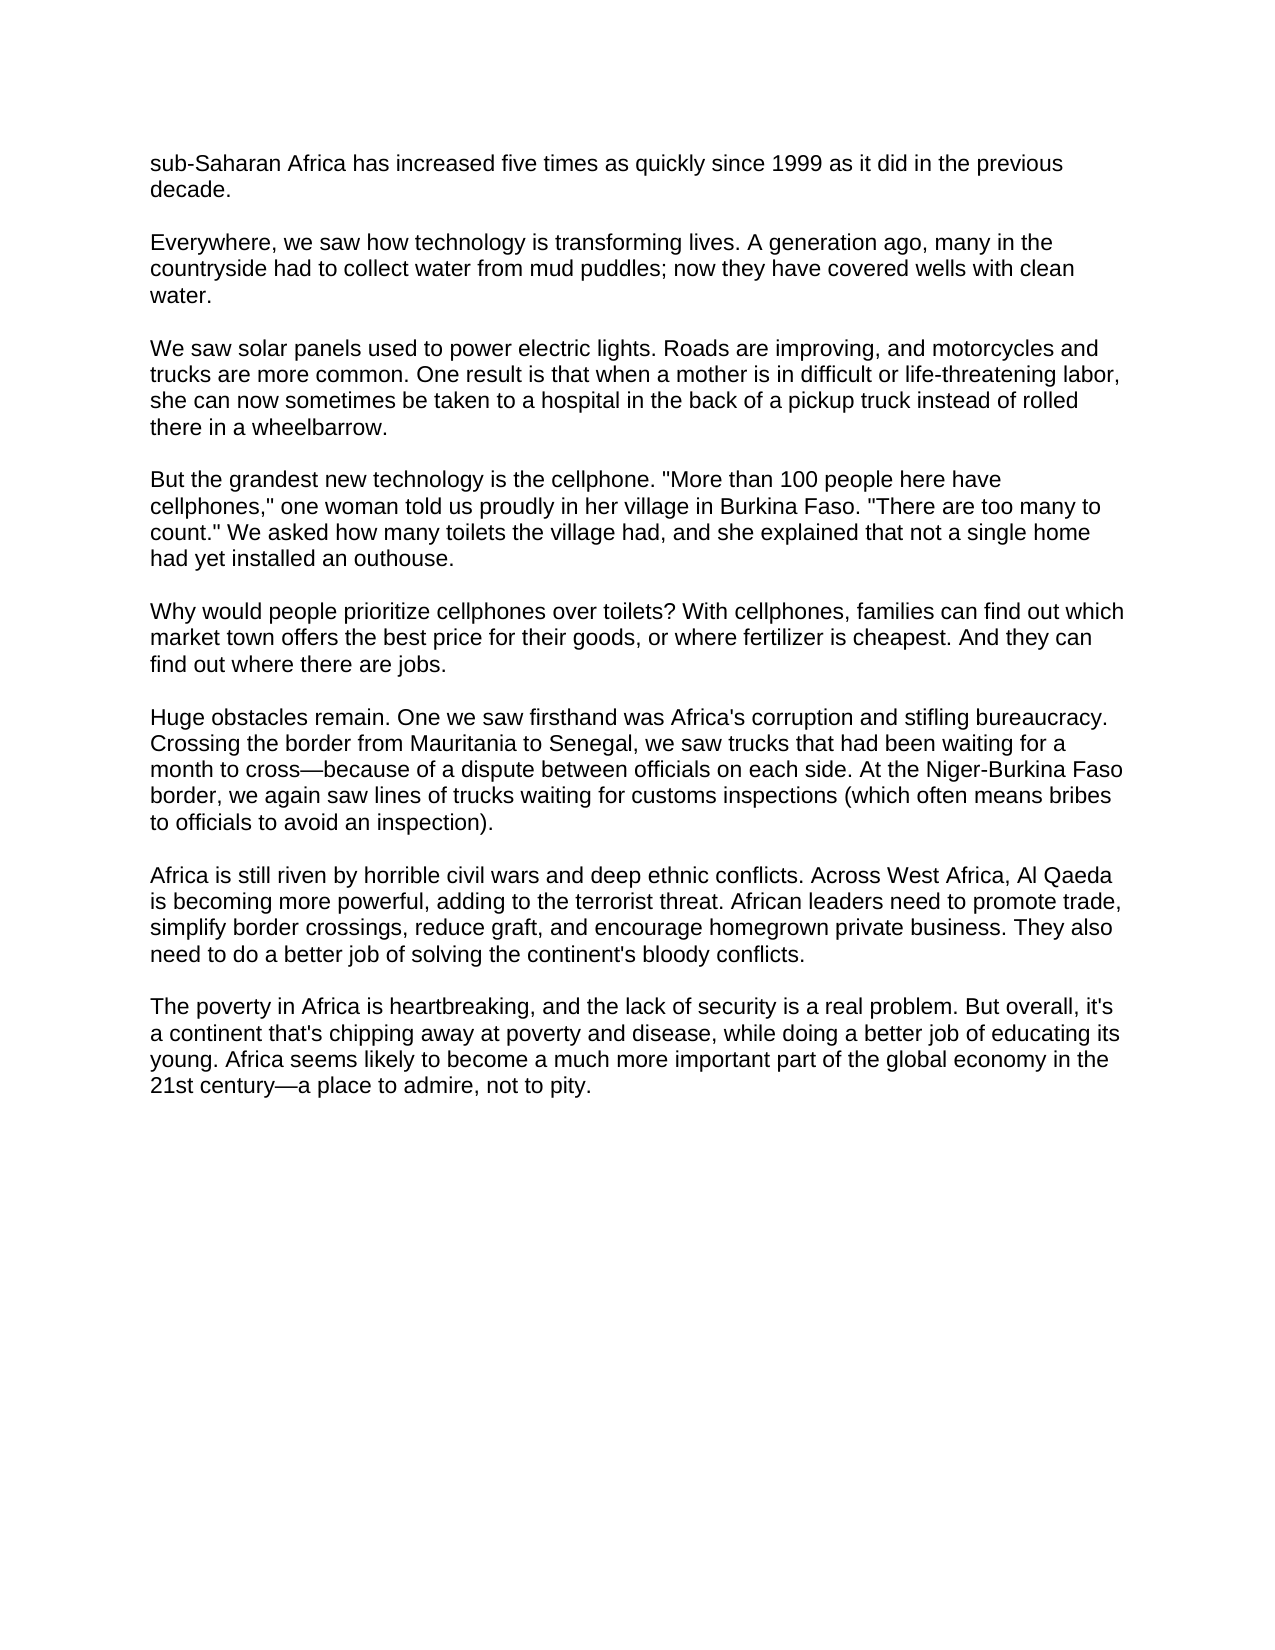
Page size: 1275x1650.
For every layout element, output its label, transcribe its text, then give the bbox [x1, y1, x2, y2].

text Everywhere, we saw how technology is transforming lives. A generation ago, many in the countryside had to collect water from mud puddles; now they have covered wells with clean water. [150, 229, 1125, 308]
text Why would people prioritize cellphones over toilets? With cellphones, families can find out which market town offers the best price for their goods, or where fertilizer is cheapest. And they can find out where there are jobs. [150, 598, 1125, 677]
text Huge obstacles remain. One we saw firsthand was Africa's corruption and stifling bureaucracy. Crossing the border from Mauritania to Senegal, we saw trucks that had been waiting for a month to cross—because of a dispute between officials on each side. At the Niger-Burkina Faso border, we again saw lines of trucks waiting for customs inspections (which often means bribes to officials to avoid an inspection). [150, 703, 1125, 835]
text Africa is still riven by horrible civil wars and deep ethnic conflicts. Across West Africa, Al Qaeda is becoming more powerful, adding to the terrorist threat. African leaders need to promote trade, simplify border crossings, reduce graft, and encourage homegrown private business. They also need to do a better job of solving the continent's bloody conflicts. [150, 862, 1125, 967]
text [150, 150, 1125, 203]
text We saw solar panels used to power electric lights. Roads are improving, and motorcycles and trucks are more common. One result is that when a mother is in difficult or life-threatening labor, she can now sometimes be taken to a hospital in the back of a pickup truck instead of rolled there in a wheelbarrow. [150, 334, 1125, 440]
text The poverty in Africa is heartbreaking, and the lack of security is a real problem. But overall, it's a continent that's chipping away at poverty and disease, while doing a better job of educating its young. Africa seems likely to become a much more important part of the global economy in the 21st century—a place to admire, not to pity. [150, 993, 1125, 1099]
text But the grandest new technology is the cellphone. "More than 100 people here have cellphones," one woman told us proudly in her village in Burkina Faso. "There are too many to count." We asked how many toilets the village had, and she explained that not a single home had yet installed an outhouse. [150, 466, 1125, 572]
